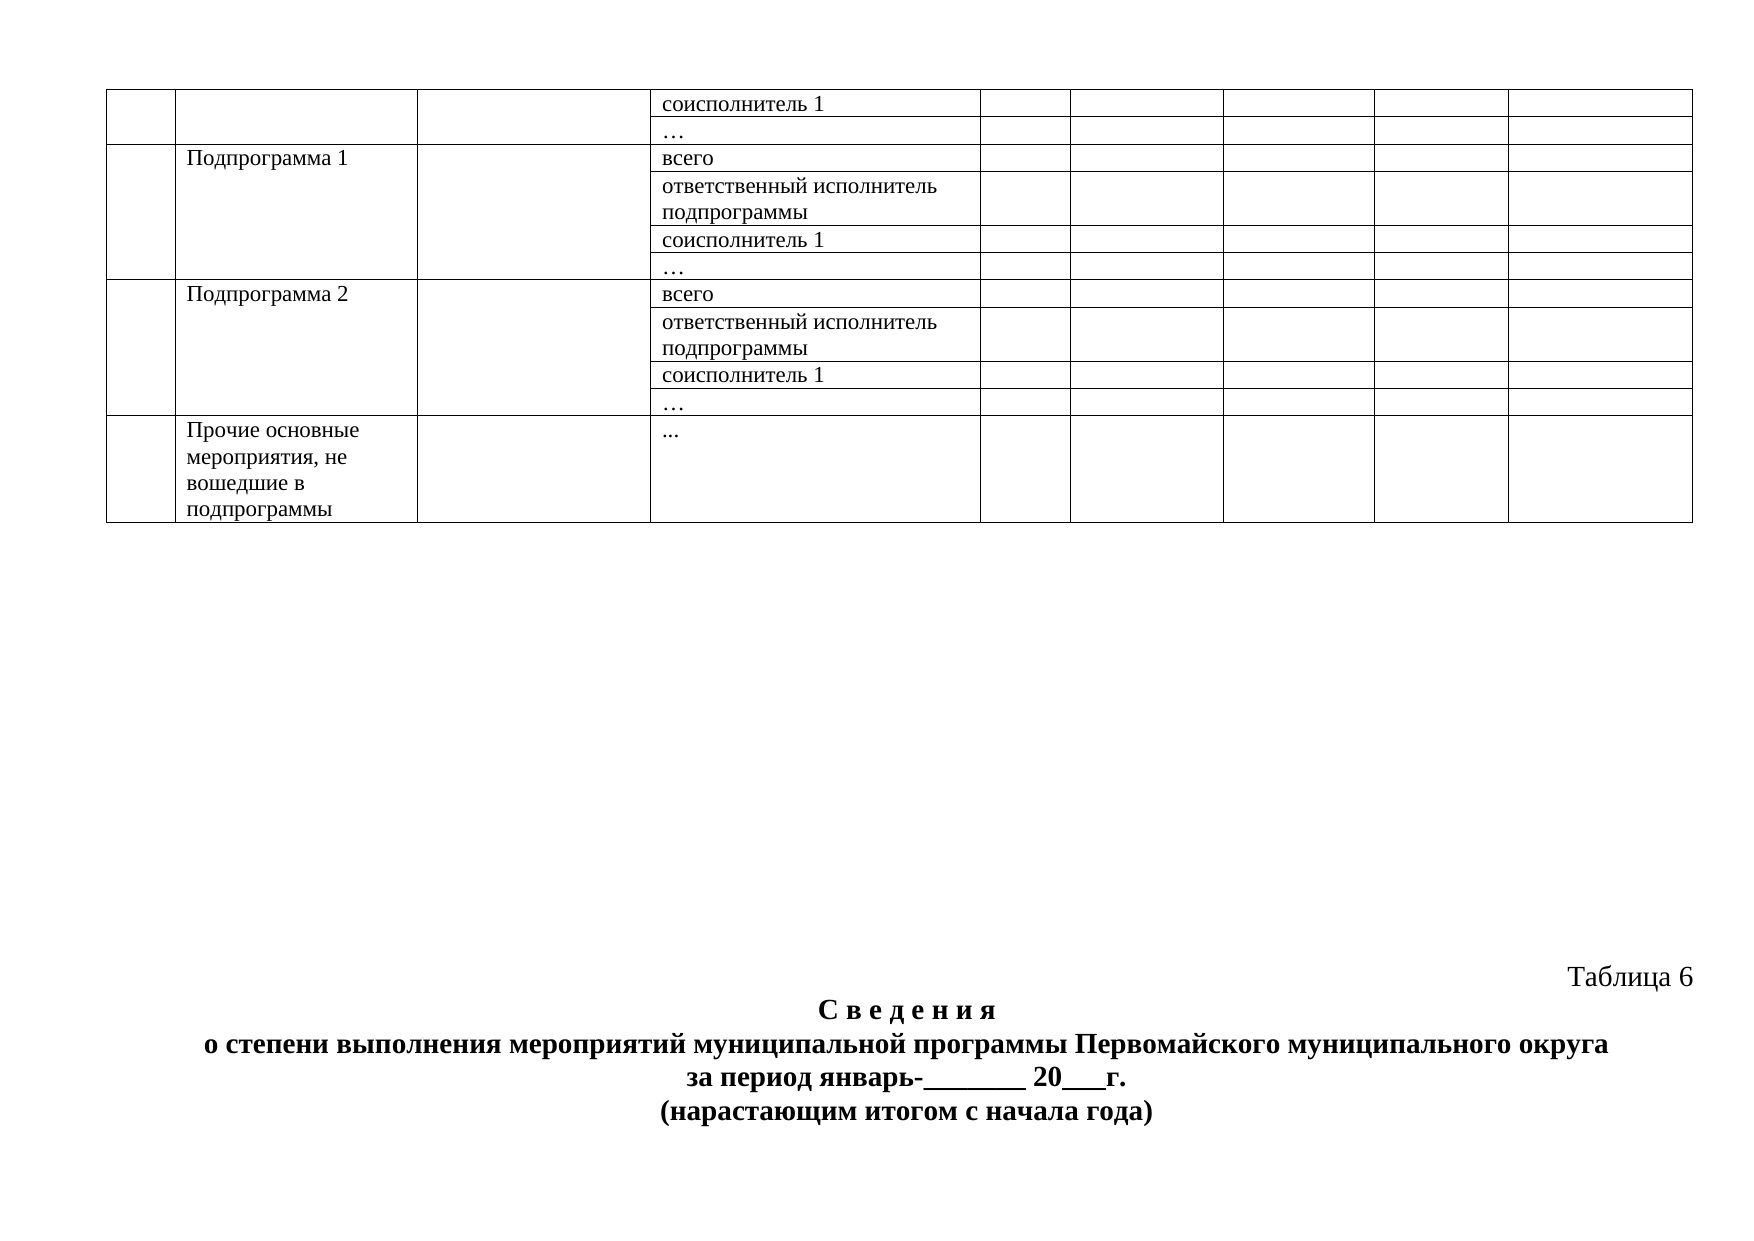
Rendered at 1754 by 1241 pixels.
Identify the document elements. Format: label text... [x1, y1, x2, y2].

table_cell [1224, 280, 1374, 307]
table_cell [1509, 389, 1692, 415]
table_cell [981, 308, 1070, 361]
table_cell [1071, 145, 1223, 171]
table_cell [981, 416, 1070, 522]
table_cell [1509, 90, 1692, 116]
table_cell [1375, 172, 1508, 224]
table_cell [981, 362, 1070, 388]
table_cell [1071, 172, 1223, 224]
table_cell Прочие основные мероприятия, не вошедшие в подпрограммы [176, 416, 417, 522]
table_cell [1375, 117, 1508, 143]
table_cell [1071, 308, 1223, 361]
table_cell [1224, 90, 1374, 116]
table_cell [418, 416, 650, 522]
table_cell [1071, 280, 1223, 307]
table_cell ответственный исполнитель подпрограммы [651, 308, 980, 361]
table_cell ... [651, 416, 980, 522]
table_cell [981, 226, 1070, 252]
table_cell [1375, 362, 1508, 388]
table_cell [1375, 145, 1508, 171]
table_cell [107, 416, 175, 522]
table_cell [981, 280, 1070, 307]
table_cell [1224, 362, 1374, 388]
table_cell [1071, 416, 1223, 522]
table_cell … [651, 117, 980, 143]
table_cell [1224, 253, 1374, 279]
table_cell … [651, 389, 980, 415]
table_cell [107, 145, 175, 279]
text Таблица 6 [118, 959, 1693, 992]
table_cell [1071, 226, 1223, 252]
table_cell [1509, 145, 1692, 171]
text за период январь-_______ 20___г. [118, 1059, 1695, 1093]
table_cell [1509, 362, 1692, 388]
table_cell всего [651, 145, 980, 171]
table_cell [107, 280, 175, 415]
table_cell [1509, 172, 1692, 224]
table_cell [1071, 253, 1223, 279]
table_cell [1509, 117, 1692, 143]
table_cell [1224, 308, 1374, 361]
table_cell [981, 90, 1070, 116]
table_cell [981, 172, 1070, 224]
table_cell соисполнитель 1 [651, 362, 980, 388]
table_cell [1375, 389, 1508, 415]
table_cell [418, 145, 650, 279]
table_cell [1224, 117, 1374, 143]
table_cell [1509, 280, 1692, 307]
table_cell [981, 389, 1070, 415]
table_cell соисполнитель 1 [651, 226, 980, 252]
table_cell [1224, 145, 1374, 171]
table_cell Подпрограмма 1 [176, 145, 417, 279]
table_cell ответственный исполнитель подпрограммы [651, 172, 980, 224]
table_cell всего [651, 280, 980, 307]
table_cell [1375, 308, 1508, 361]
table_cell [1375, 280, 1508, 307]
table_cell [1375, 416, 1508, 522]
table_cell [1509, 226, 1692, 252]
table_cell [1375, 226, 1508, 252]
table_cell [1509, 308, 1692, 361]
table_cell Подпрограмма 2 [176, 280, 417, 415]
table_cell [1224, 226, 1374, 252]
table_cell соисполнитель 1 [651, 90, 980, 116]
table_cell [981, 145, 1070, 171]
table_cell [1375, 253, 1508, 279]
table_cell [1071, 389, 1223, 415]
table_cell [1071, 362, 1223, 388]
table_cell [1071, 90, 1223, 116]
table_cell [418, 280, 650, 415]
table_cell [1509, 253, 1692, 279]
table_cell [1375, 90, 1508, 116]
table_cell [1509, 416, 1692, 522]
table_cell [1224, 389, 1374, 415]
table_cell … [651, 253, 980, 279]
text (нарастающим итогом с начала года) [118, 1093, 1695, 1127]
table_cell [981, 117, 1070, 143]
table_cell [981, 253, 1070, 279]
table_cell [1224, 172, 1374, 224]
table_cell [1224, 416, 1374, 522]
table_cell [1071, 117, 1223, 143]
text С в е д е н и я о степени выполнения мероприятий муниципальной программы Первомайского муниципального округа [118, 992, 1695, 1059]
